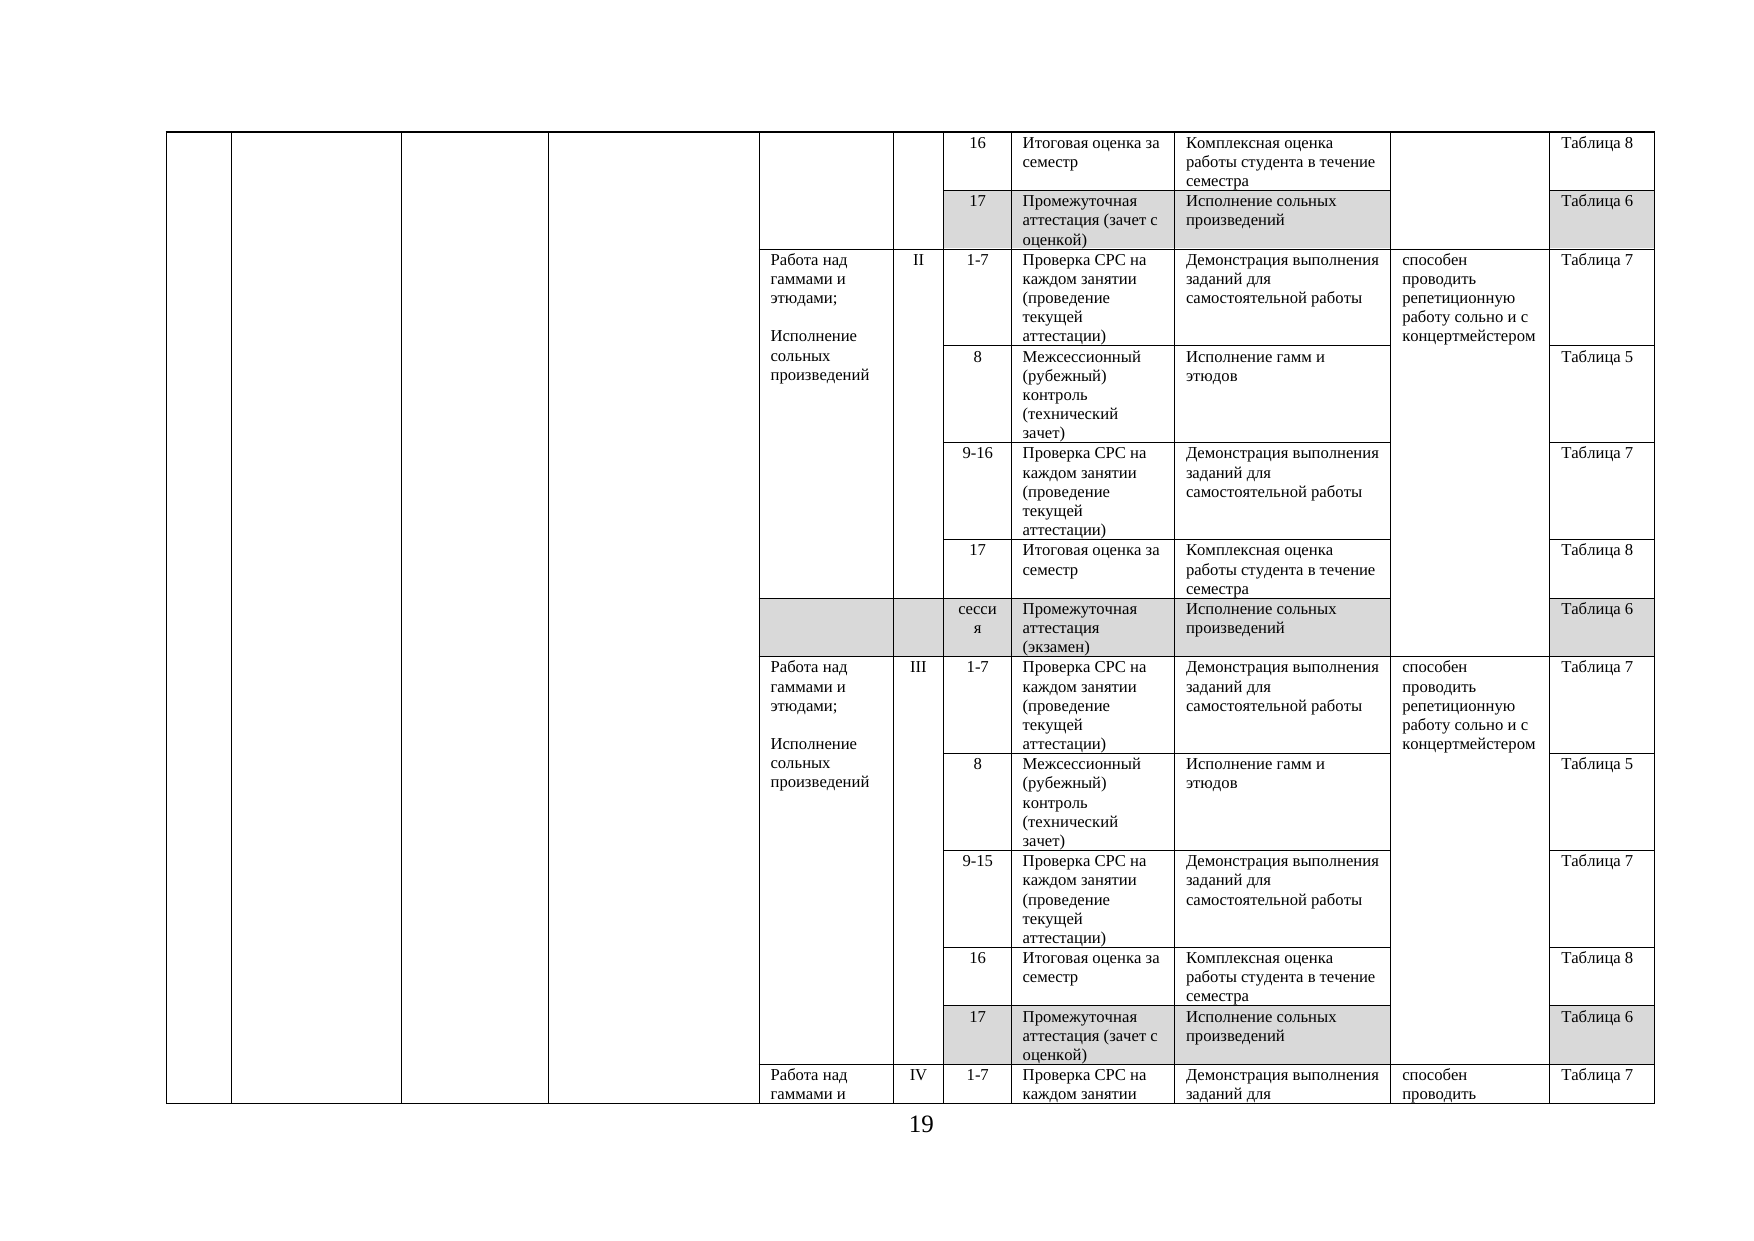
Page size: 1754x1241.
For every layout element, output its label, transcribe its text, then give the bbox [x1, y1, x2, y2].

table_cell 1-7 [944, 657, 1011, 753]
table_cell Проверка СРС на каждом занятии (проведение текущей аттестации) [1012, 443, 1174, 539]
table_cell [894, 599, 943, 656]
table_cell Демонстрация выполнения заданий для самостоятельной работы [1175, 443, 1390, 539]
table_cell Итоговая оценка за семестр [1012, 540, 1174, 598]
table_cell Исполнение сольных произведений [1175, 599, 1390, 656]
table_cell [760, 599, 893, 656]
table_cell Демонстрация выполнения заданий для самостоятельной работы [1175, 657, 1390, 753]
table_cell Исполнение гамм и этюдов [1175, 754, 1390, 850]
table_cell Комплексная оценка работы студента в течение семестра [1175, 540, 1390, 598]
table_cell 8 [944, 346, 1011, 442]
table_cell 16 [944, 133, 1011, 190]
table_cell Промежуточная аттестация (зачет с оценкой) [1012, 191, 1174, 248]
table_cell сессия [944, 599, 1011, 656]
table_cell 17 [944, 540, 1011, 598]
table_cell 1-7 [944, 1065, 1011, 1103]
table_cell II [894, 250, 943, 598]
table_cell Комплексная оценка работы студента в течение семестра [1175, 948, 1390, 1005]
table_cell Таблица 5 [1550, 754, 1654, 850]
table_cell Таблица 5 [1550, 346, 1654, 442]
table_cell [1175, 1065, 1390, 1103]
table_cell Таблица 7 [1550, 443, 1654, 539]
table_cell Проверка СРС на каждом занятии (проведение текущей аттестации) [1012, 657, 1174, 753]
table_cell 9-16 [944, 443, 1011, 539]
table_cell 8 [944, 754, 1011, 850]
table_cell Итоговая оценка за семестр [1012, 133, 1174, 190]
table_cell Исполнение сольных произведений [1175, 1006, 1390, 1064]
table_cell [1391, 1065, 1549, 1103]
table_cell Таблица 6 [1550, 191, 1654, 248]
table_cell 17 [944, 1006, 1011, 1064]
table_cell Промежуточная аттестация (зачет с оценкой) [1012, 1006, 1174, 1064]
table_cell 16 [944, 948, 1011, 1005]
table_cell Таблица 8 [1550, 133, 1654, 190]
table_cell Работа над гаммами и этюдами; Исполнение сольных произведений [760, 250, 893, 598]
table_cell Таблица 6 [1550, 599, 1654, 656]
table_cell Демонстрация выполнения заданий для самостоятельной работы [1175, 250, 1390, 345]
table_cell 1-7 [944, 250, 1011, 345]
table_cell IV [894, 1065, 943, 1103]
table_cell Проверка СРС на каждом занятии (проведение текущей аттестации) [1012, 851, 1174, 947]
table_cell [760, 1065, 893, 1103]
table_cell Исполнение гамм и этюдов [1175, 346, 1390, 442]
table_cell Исполнение сольных произведений [1175, 191, 1390, 248]
table_cell Работа над гаммами и этюдами; Исполнение сольных произведений [760, 657, 893, 1064]
table_cell Таблица 7 [1550, 1065, 1654, 1103]
table_cell Промежуточная аттестация (экзамен) [1012, 599, 1174, 656]
table_cell Таблица 6 [1550, 1006, 1654, 1064]
table_cell Таблица 7 [1550, 250, 1654, 345]
table_cell Межсессионный (рубежный) контроль (технический зачет) [1012, 754, 1174, 850]
table_cell Таблица 7 [1550, 657, 1654, 753]
table_cell Демонстрация выполнения заданий для самостоятельной работы [1175, 851, 1390, 947]
table_cell Проверка СРС на каждом занятии (проведение текущей аттестации) [1012, 250, 1174, 345]
table_cell Таблица 7 [1550, 851, 1654, 947]
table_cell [1012, 1065, 1174, 1103]
table_cell Итоговая оценка за семестр [1012, 948, 1174, 1005]
table_cell 9-15 [944, 851, 1011, 947]
table_cell Таблица 8 [1550, 948, 1654, 1005]
table_cell способен проводить репетиционную работу сольно и с концертмейстером [1391, 250, 1549, 656]
table_cell Межсессионный (рубежный) контроль (технический зачет) [1012, 346, 1174, 442]
table_cell Таблица 8 [1550, 540, 1654, 598]
table_cell 17 [944, 191, 1011, 248]
table_cell Комплексная оценка работы студента в течение семестра [1175, 133, 1390, 190]
table_cell III [894, 657, 943, 1064]
table_cell способен проводить репетиционную работу сольно и с концертмейстером [1391, 657, 1549, 1064]
